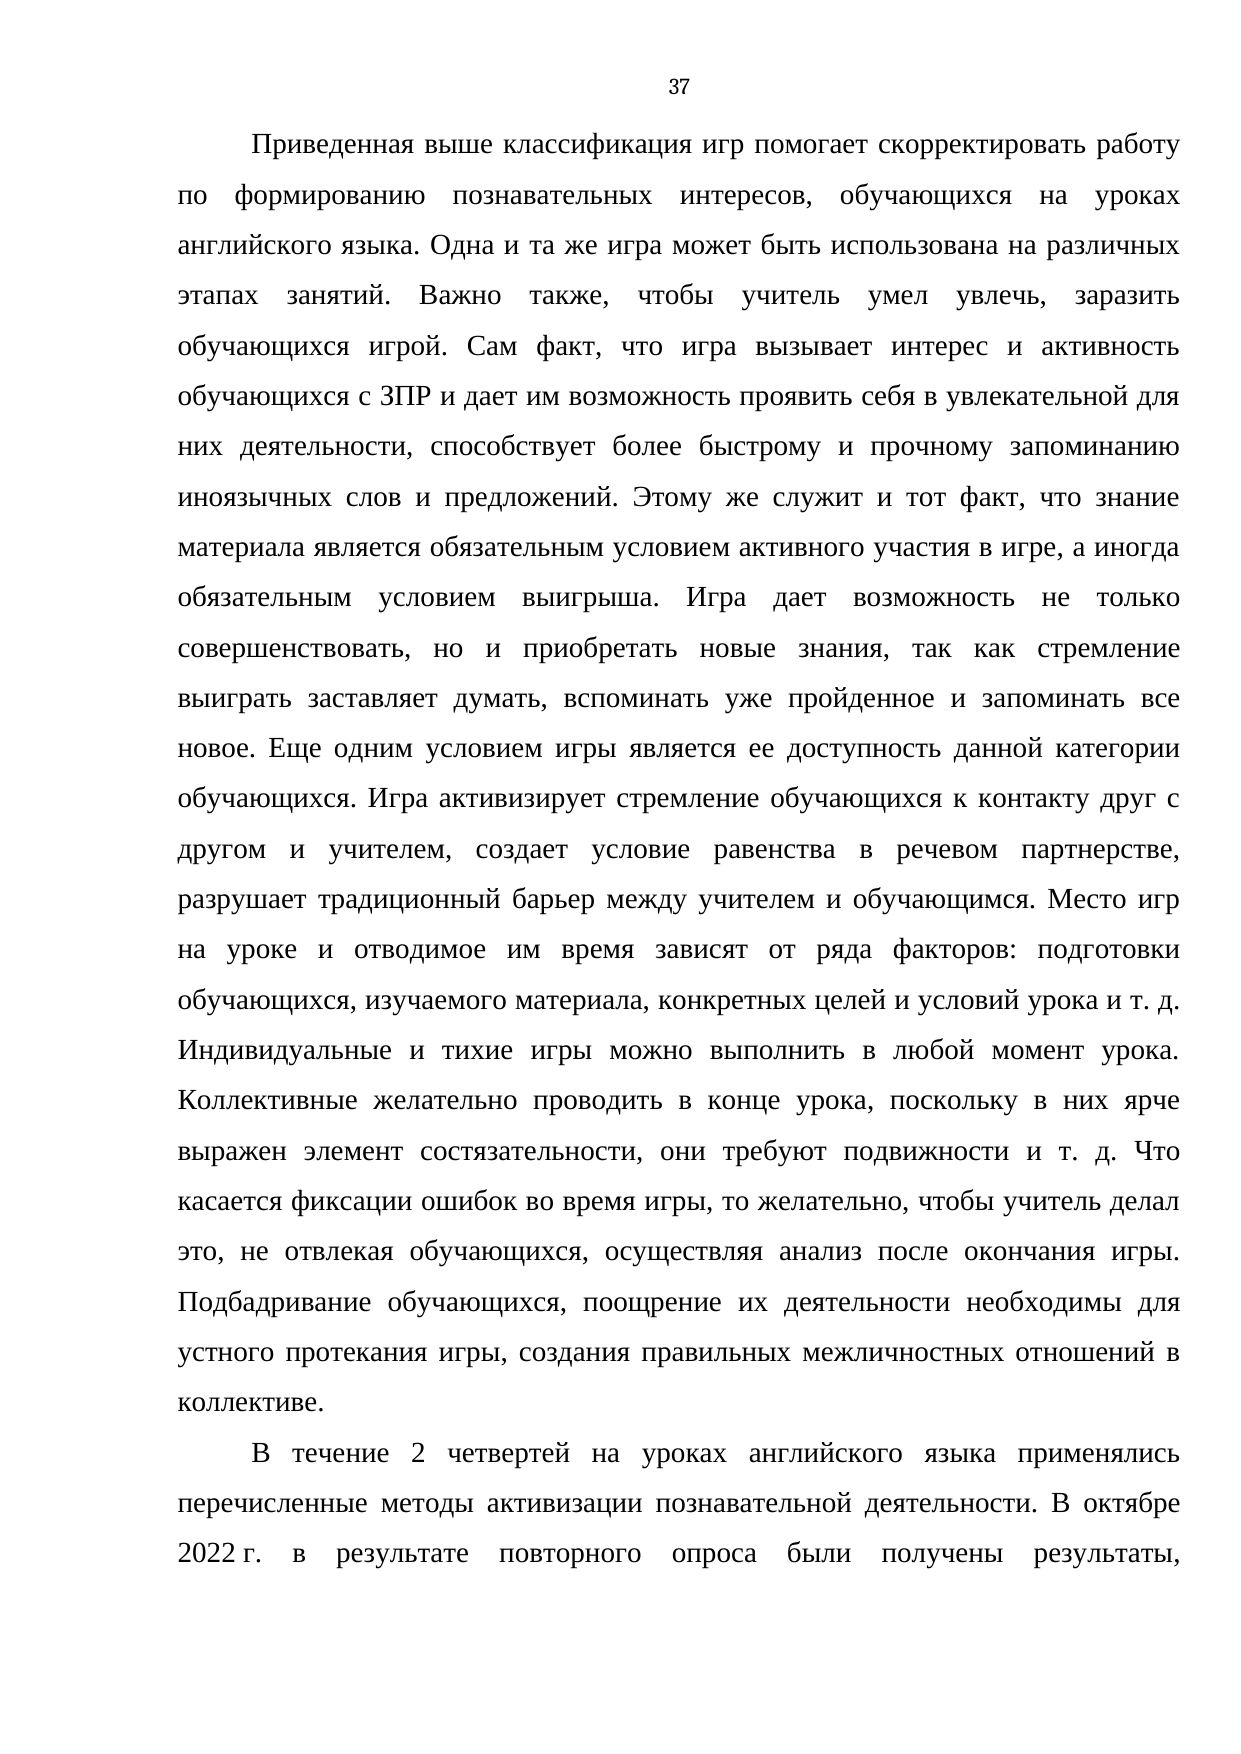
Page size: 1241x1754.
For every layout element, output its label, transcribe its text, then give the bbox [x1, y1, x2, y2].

text Приведенная выше классификация игр помогает скорректировать работу по формированию познавательных интересов, обучающихся на уроках английского языка. Одна и та же игра может быть использована на различных этапах занятий. Важно также, чтобы учитель умел увлечь, заразить обучающихся игрой. Сам факт, что игра вызывает интерес и активность обучающихся с ЗПР и дает им возможность проявить себя в увлекательной для них деятельности, способствует более быстрому и прочному запоминанию иноязычных слов и предложений. Этому же служит и тот факт, что знание материала является обязательным условием активного участия в игре, а иногда обязательным условием выигрыша. Игра дает возможность не только совершенствовать, но и приобретать новые знания, так как стремление выиграть заставляет думать, вспоминать уже пройденное и запоминать все новое. Еще одним условием игры является ее доступность данной категории обучающихся. Игра активизирует стремление обучающихся к контакту друг с другом и учителем, создает условие равенства в речевом партнерстве, разрушает традиционный барьер между учителем и обучающимся. Место игр на уроке и отводимое им время зависят от ряда факторов: подготовки обучающихся, изучаемого материала, конкретных целей и условий урока и т. д. Индивидуальные и тихие игры можно выполнить в любой момент урока. Коллективные желательно проводить в конце урока, поскольку в них ярче выражен элемент состязательности, они требуют подвижности и т. д. Что касается фиксации ошибок во время игры, то желательно, чтобы учитель делал это, не отвлекая обучающихся, осуществляя анализ после окончания игры. Подбадривание обучающихся, поощрение их деятельности необходимы для устного протекания игры, создания правильных межличностных отношений в коллективе. [177, 127, 1181, 1418]
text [177, 1435, 1181, 1569]
